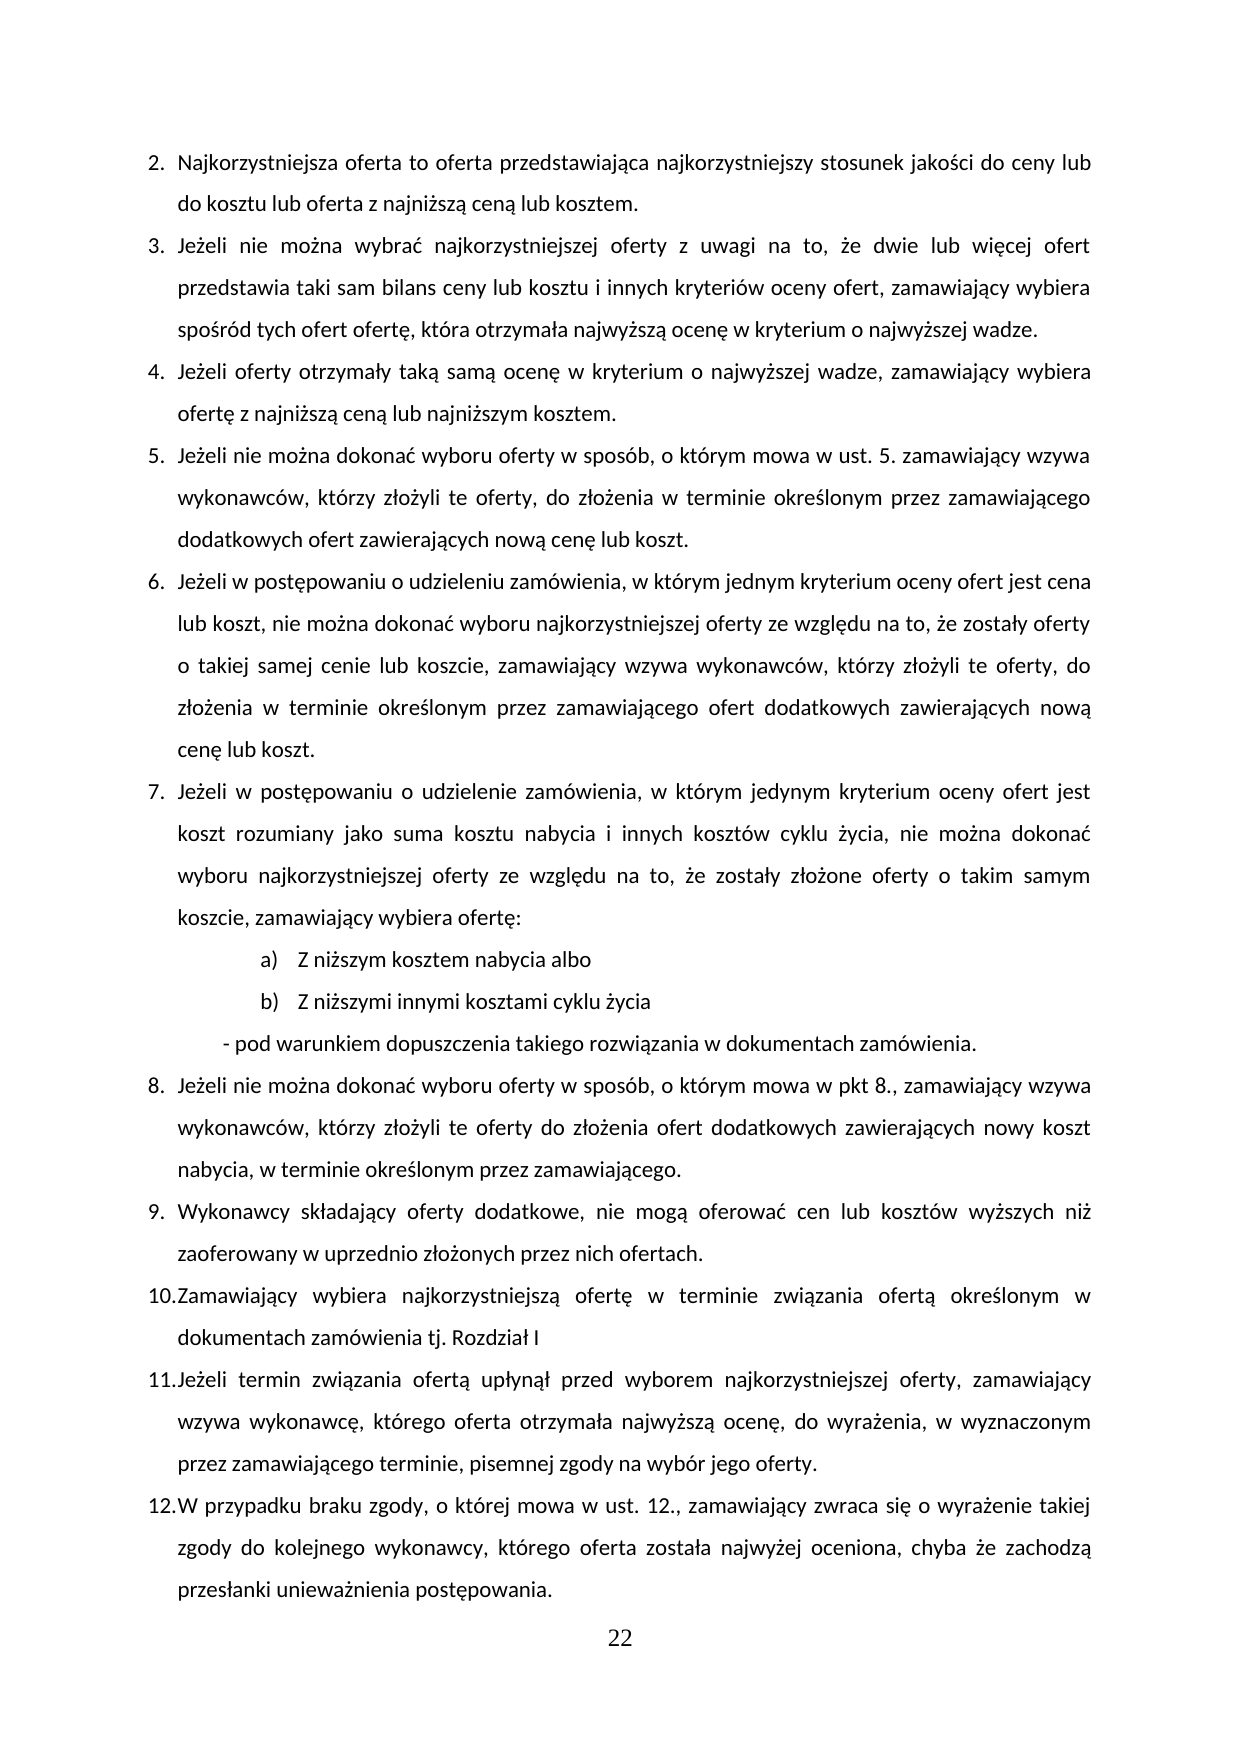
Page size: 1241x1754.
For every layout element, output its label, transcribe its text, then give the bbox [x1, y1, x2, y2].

list Z niższymi innymi kosztami cyklu życia [260, 987, 1093, 1015]
list Najkorzystniejsza oferta to oferta przedstawiająca najkorzystniejszy stosunek jakości do ceny lub do kosztu lub oferta z najniższą ceną lub kosztem. [148, 148, 1093, 218]
list Jeżeli nie można dokonać wyboru oferty w sposób, o którym mowa w pkt 8., zamawiający wzywa wykonawców, którzy złożyli te oferty do złożenia ofert dodatkowych zawierających nowy koszt nabycia, w terminie określonym przez zamawiającego. [148, 1071, 1093, 1183]
list Zamawiający wybiera najkorzystniejszą ofertę w terminie związania ofertą określonym w dokumentach zamówienia tj. Rozdział I [148, 1281, 1093, 1351]
list Wykonawcy składający oferty dodatkowe, nie mogą oferować cen lub kosztów wyższych niż zaoferowany w uprzednio złożonych przez nich ofertach. [148, 1197, 1093, 1267]
list Jeżeli oferty otrzymały taką samą ocenę w kryterium o najwyższej wadze, zamawiający wybiera ofertę z najniższą ceną lub najniższym kosztem. [148, 357, 1093, 427]
list Jeżeli nie można dokonać wyboru oferty w sposób, o którym mowa w ust. 5. zamawiający wzywa wykonawców, którzy złożyli te oferty, do złożenia w terminie określonym przez zamawiającego dodatkowych ofert zawierających nową cenę lub koszt. [148, 441, 1093, 553]
list - pod warunkiem dopuszczenia takiego rozwiązania w dokumentach zamówienia. [186, 1029, 1093, 1057]
list Jeżeli w postępowaniu o udzieleniu zamówienia, w którym jednym kryterium oceny ofert jest cena lub koszt, nie można dokonać wyboru najkorzystniejszej oferty ze względu na to, że zostały oferty o takiej samej cenie lub koszcie, zamawiający wzywa wykonawców, którzy złożyli te oferty, do złożenia w terminie określonym przez zamawiającego ofert dodatkowych zawierających nową cenę lub koszt. [148, 567, 1093, 763]
list Jeżeli w postępowaniu o udzielenie zamówienia, w którym jedynym kryterium oceny ofert jest koszt rozumiany jako suma kosztu nabycia i innych kosztów cyklu życia, nie można dokonać wyboru najkorzystniejszej oferty ze względu na to, że zostały złożone oferty o takim samym koszcie, zamawiający wybiera ofertę: [148, 777, 1093, 931]
list W przypadku braku zgody, o której mowa w ust. 12., zamawiający zwraca się o wyrażenie takiej zgody do kolejnego wykonawcy, którego oferta została najwyżej oceniona, chyba że zachodzą przesłanki unieważnienia postępowania. [148, 1491, 1093, 1603]
list Jeżeli nie można wybrać najkorzystniejszej oferty z uwagi na to, że dwie lub więcej ofert przedstawia taki sam bilans ceny lub kosztu i innych kryteriów oceny ofert, zamawiający wybiera spośród tych ofert ofertę, która otrzymała najwyższą ocenę w kryterium o najwyższej wadze. [148, 232, 1093, 343]
list Z niższym kosztem nabycia albo [260, 945, 1093, 973]
list Jeżeli termin związania ofertą upłynął przed wyborem najkorzystniejszej oferty, zamawiający wzywa wykonawcę, którego oferta otrzymała najwyższą ocenę, do wyrażenia, w wyznaczonym przez zamawiającego terminie, pisemnej zgody na wybór jego oferty. [148, 1365, 1093, 1477]
